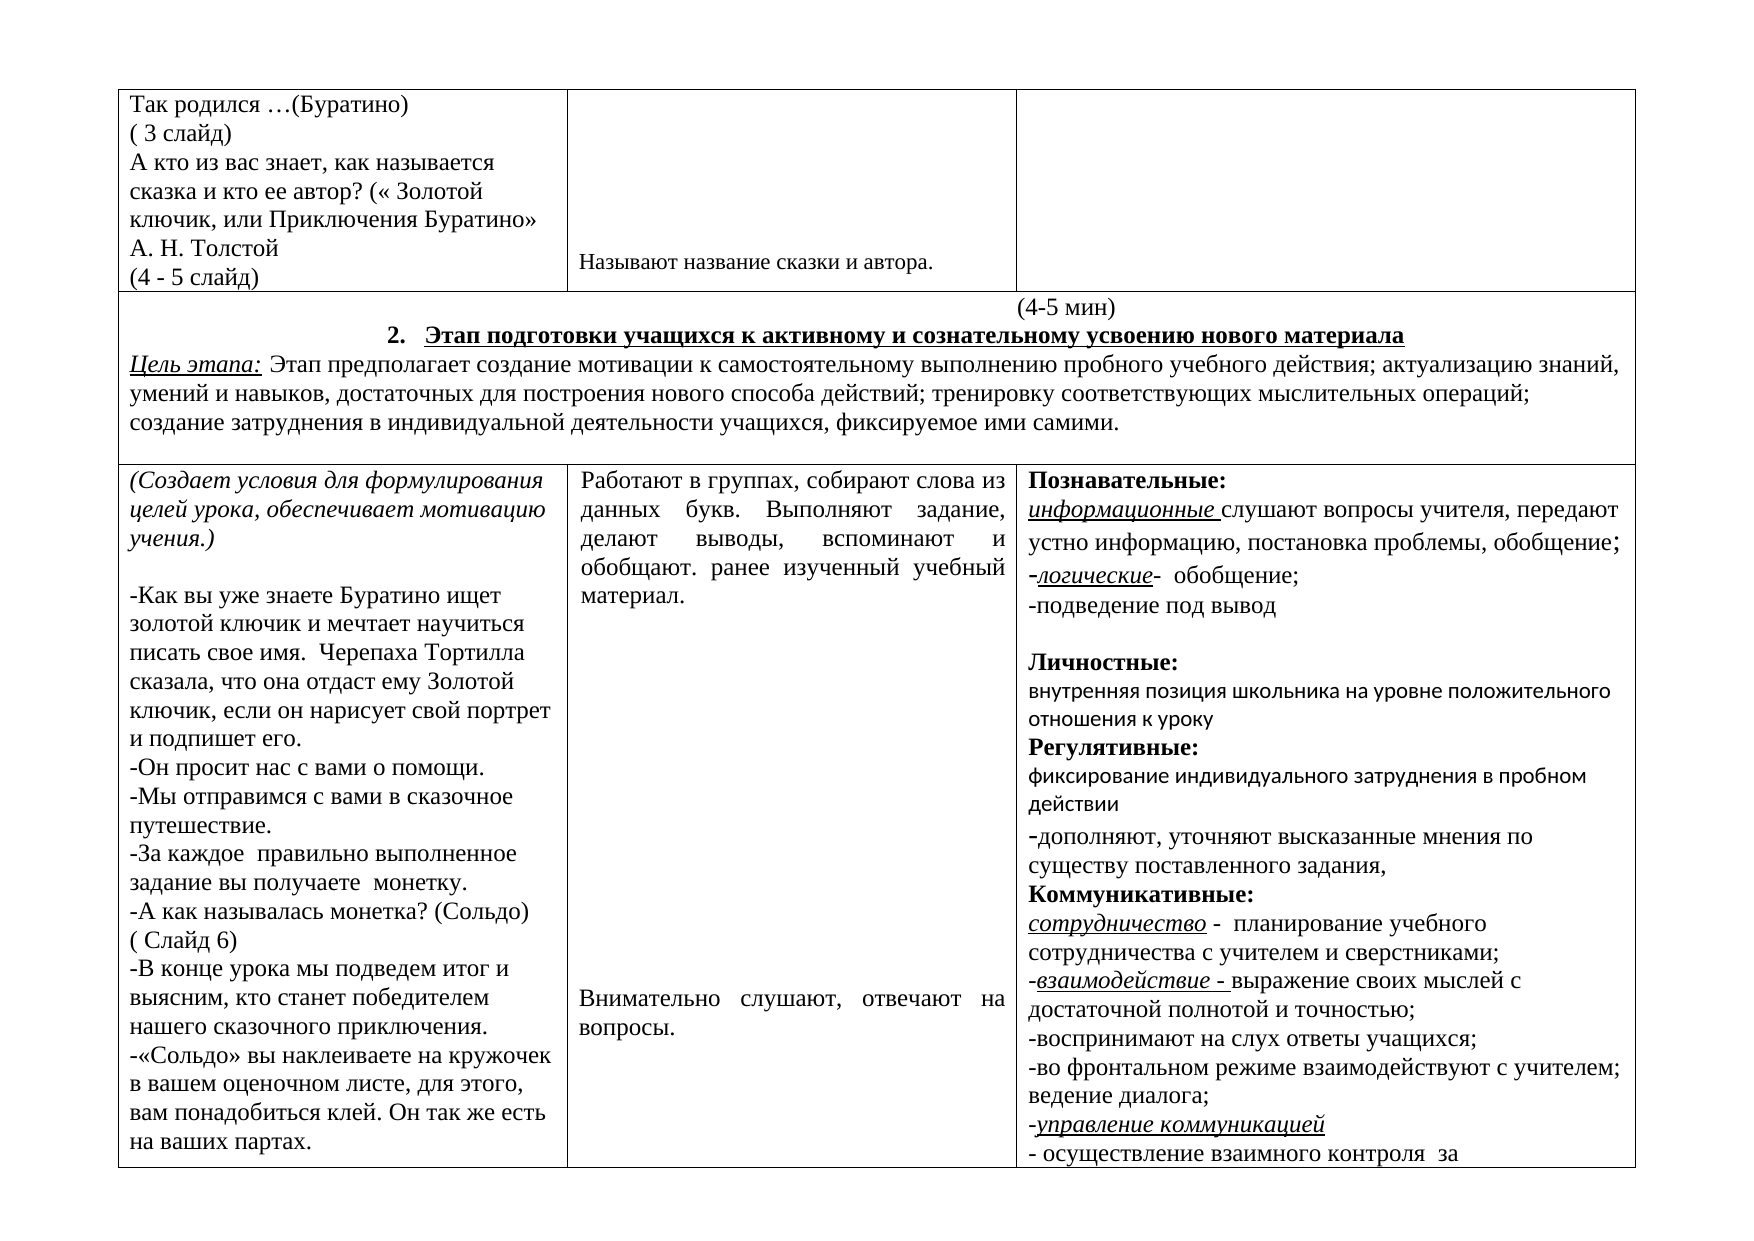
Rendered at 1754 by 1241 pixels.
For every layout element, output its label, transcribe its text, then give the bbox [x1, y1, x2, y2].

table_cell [1017, 465, 1635, 1167]
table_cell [119, 465, 567, 1167]
table_cell (4-5 мин) Этап подготовки учащихся к активному и сознательному усвоению нового материала Цель этапа: Этап предполагает создание мотивации к самостоятельному выполнению пробного учебного действия; актуализацию знаний, умений и навыков, достаточных для построения нового способа действий; тренировку соответствующих мыслительных операций; создание затруднения в индивидуальной деятельности учащихся, фиксируемое ими самими. [119, 292, 1635, 464]
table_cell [1017, 90, 1635, 291]
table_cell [568, 465, 1016, 1167]
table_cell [119, 90, 567, 291]
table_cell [568, 90, 1016, 291]
